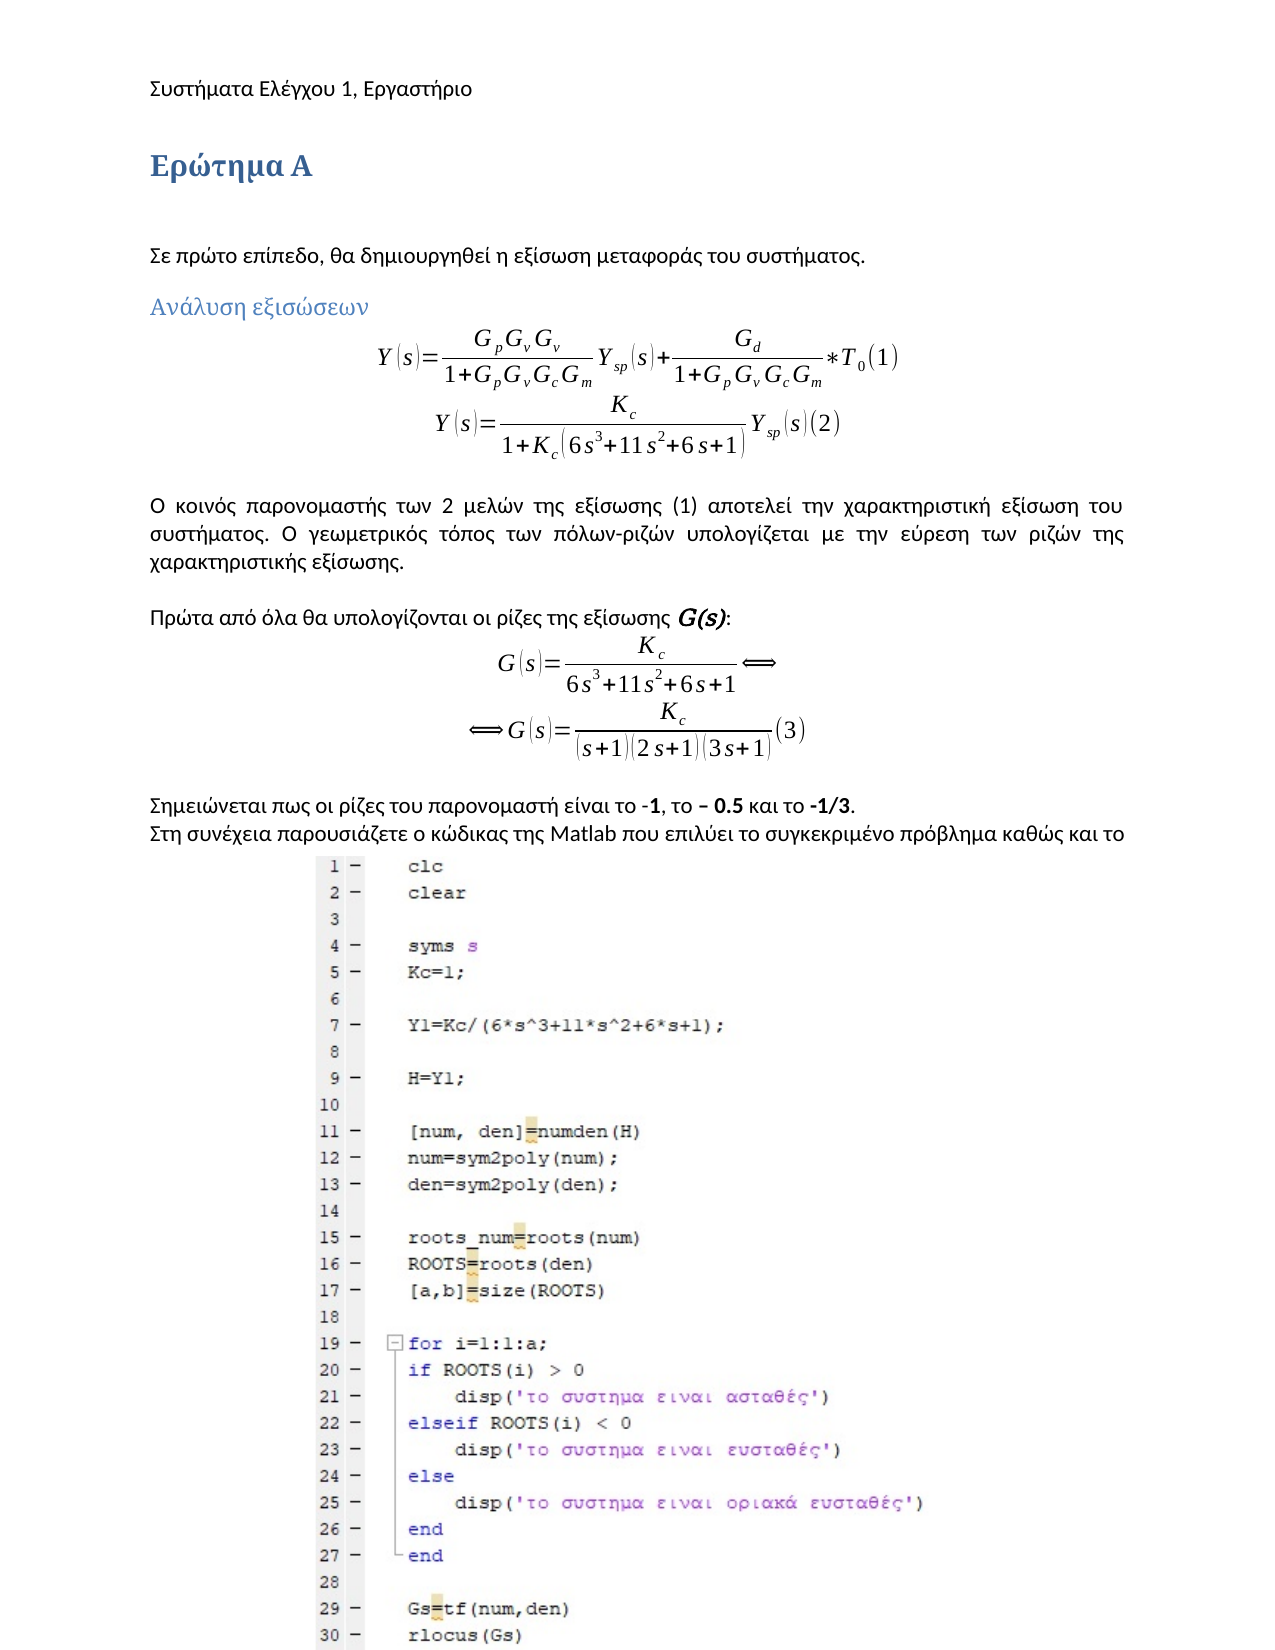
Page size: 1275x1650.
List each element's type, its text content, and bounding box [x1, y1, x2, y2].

text Στη συνέχεια παρουσιάζετε ο κώδικας της Matlab που επιλύει το συγκεκριμένο πρόβλημα καθώς και το γράφημα που περιέχει τον γεωμετρικό τόπο των πόλων του συστήματος. Επιπρόσθετα το ορίστηκε ίσο με 1 ώστε να υπολογιστούν οι πόλοι παρότι είναι ήδη γνωστό πως η τιμή του δεν είναι υποχρεωτικά 1. [150, 819, 1125, 847]
picture [315, 856, 983, 1650]
subtitle Ανάλυση εξισώσεων [150, 294, 1125, 321]
text Σημειώνεται πως οι ρίζες του παρονομαστή είναι το -1, το – 0.5 και το -1/3. [150, 791, 1125, 819]
text Ο κοινός παρονομαστής των 2 μελών της εξίσωσης (1) αποτελεί την χαρακτηριστική εξίσωση του συστήματος. Ο γεωμετρικός τόπος των πόλων-ριζών υπολογίζεται με την εύρεση των ριζών της χαρακτηριστικής εξίσωσης. [150, 491, 1125, 575]
subtitle Ερώτημα Α [150, 150, 1125, 183]
text Σε πρώτο επίπεδο, θα δημιουργηθεί η εξίσωση μεταφοράς του συστήματος. [150, 242, 1125, 269]
text Πρώτα από όλα θα υπολογίζονται οι ρίζες της εξίσωσης G(s): [150, 603, 1125, 631]
